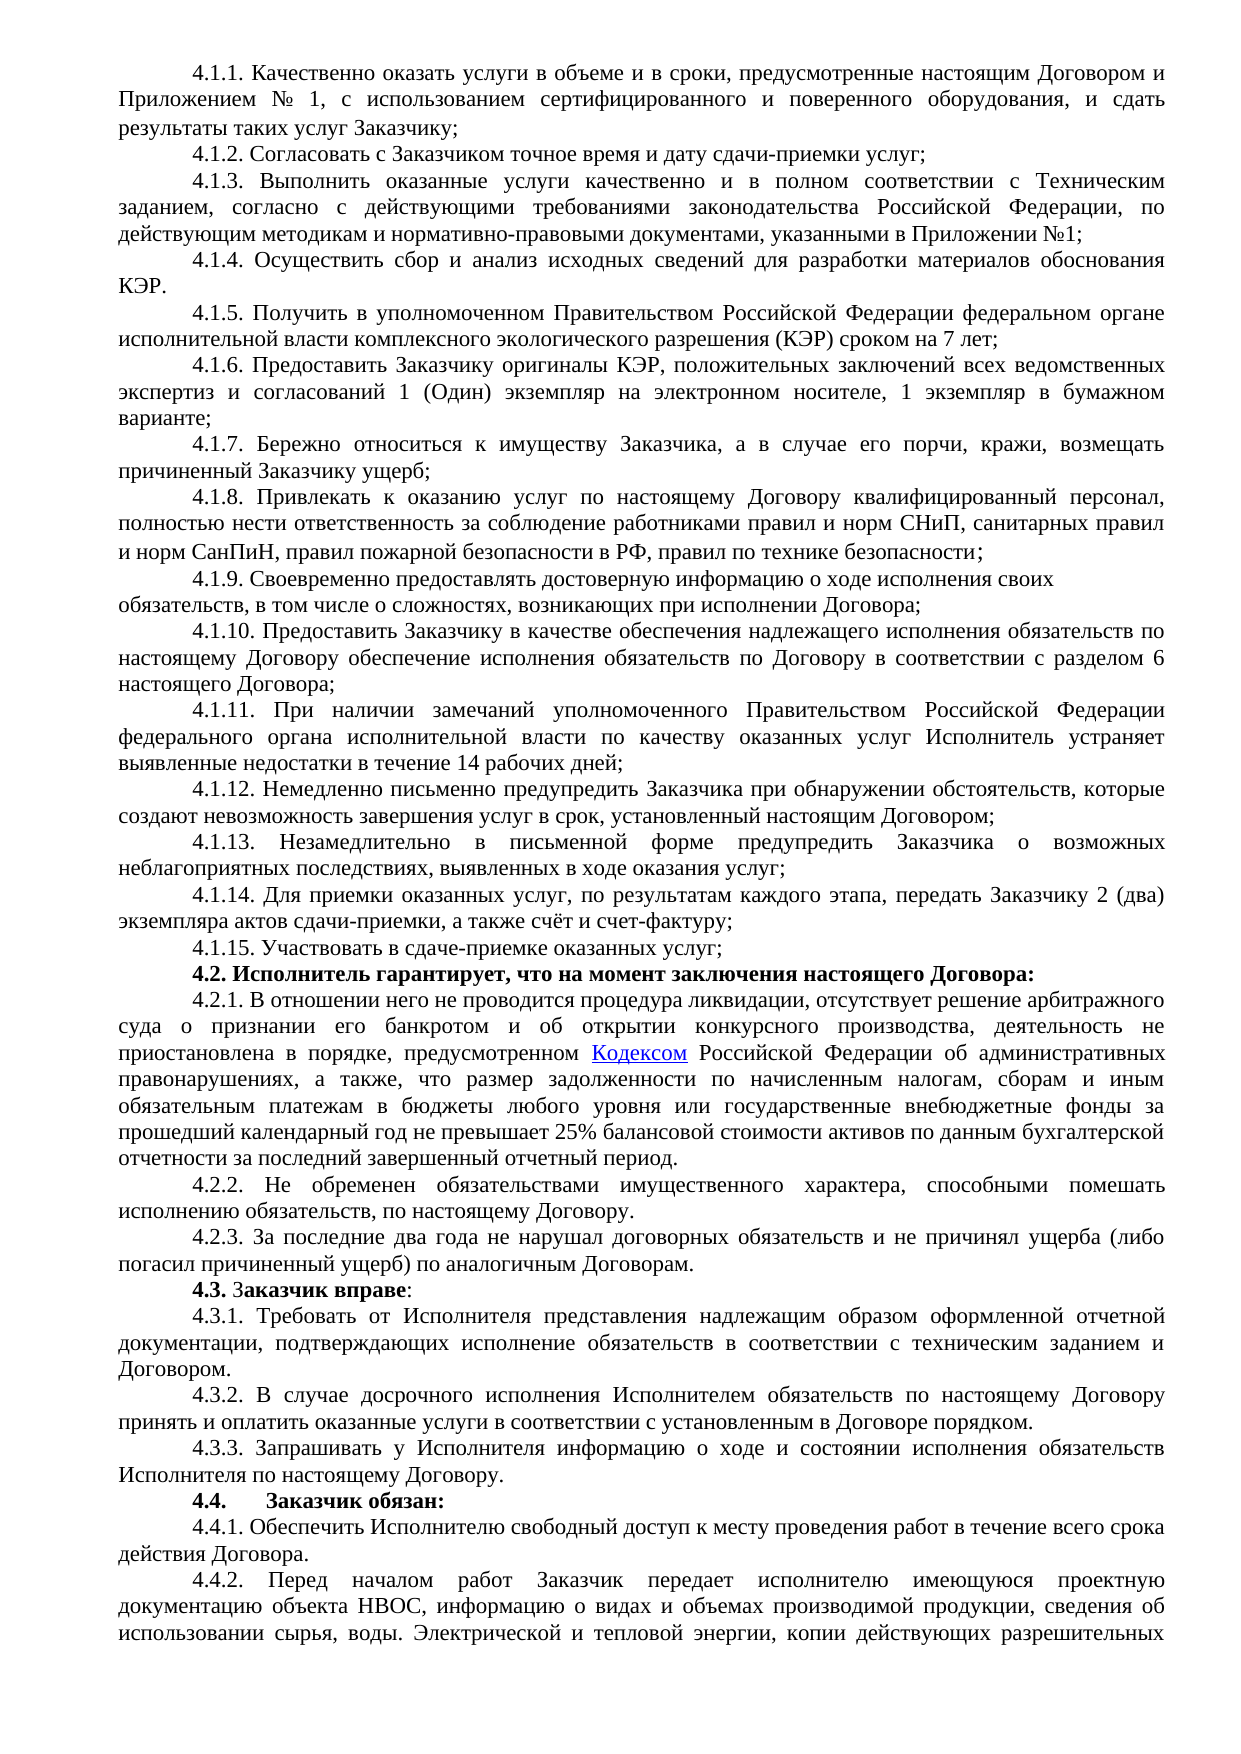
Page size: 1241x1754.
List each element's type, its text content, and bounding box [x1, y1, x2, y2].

text 4.1.14. Для приемки оказанных услуг, по результатам каждого этапа, передать Заказчику 2 (два) экземпляра актов сдачи-приемки, а также счёт и счет-фактуру; [118, 881, 1167, 933]
text 4.3.3. Запрашивать у Исполнителя информацию о ходе и состоянии исполнения обязательств Исполнителя по настоящему Договору. [118, 1434, 1167, 1487]
text 4.1.4. Осуществить сбор и анализ исходных сведений для разработки материалов обоснования КЭР. [118, 246, 1167, 299]
text 4.1.11. При наличии замечаний уполномоченного Правительством Российской Федерации федерального органа исполнительной власти по качеству оказанных услуг Исполнитель устраняет выявленные недостатки в течение 14 рабочих дней; [118, 696, 1167, 775]
text 4.1.13. Незамедлительно в письменной форме предупредить Заказчика о возможных неблагоприятных последствиях, выявленных в ходе оказания услуг; [118, 828, 1167, 881]
text 4.1.1. Качественно оказать услуги в объеме и в сроки, предусмотренные настоящим Договором и Приложением № 1, с использованием сертифицированного и поверенного оборудования, и сдать результаты таких услуг Заказчику; [118, 59, 1167, 141]
text 4.1.3. Выполнить оказанные услуги качественно и в полном соответствии с Техническим заданием, согласно с действующими требованиями законодательства Российской Федерации, по действующим методикам и нормативно-правовыми документами, указанными в Приложении №1; [118, 167, 1167, 246]
text 4.2.1. В отношении него не проводится процедура ликвидации, отсутствует решение арбитражного суда о признании его банкротом и об открытии конкурсного производства, деятельность не приостановлена в порядке, предусмотренном Кодексом Российской Федерации об административных правонарушениях, а также, что размер задолженности по начисленным налогам, сборам и иным обязательным платежам в бюджеты любого уровня или государственные внебюджетные фонды за прошедший календарный год не превышает 25% балансовой стоимости активов по данным бухгалтерской отчетности за последний завершенный отчетный период. [118, 986, 1167, 1171]
text 4.1.6. Предоставить Заказчику оригиналы КЭР, положительных заключений всех ведомственных экспертиз и согласований 1 (Один) экземпляр на электронном носителе, 1 экземпляр в бумажном варианте; [118, 351, 1167, 430]
text 4.1.9. Своевременно предоставлять достоверную информацию о ходе исполнения своих обязательств, в том числе о сложностях, возникающих при исполнении Договора; [118, 564, 1167, 617]
text 4.2.2. Не обременен обязательствами имущественного характера, способными помешать исполнению обязательств, по настоящему Договору. [118, 1171, 1167, 1223]
text 4.1.2. Согласовать с Заказчиком точное время и дату сдачи-приемки услуг; [118, 141, 1167, 167]
text 4.4.1. Обеспечить Исполнителю свободный доступ к месту проведения работ в течение всего срока действия Договора. [118, 1513, 1167, 1566]
text 4.3. Заказчик вправе: [118, 1276, 1167, 1302]
text 4.2.3. За последние два года не нарушал договорных обязательств и не причинял ущерба (либо погасил причиненный ущерб) по аналогичным Договорам. [118, 1223, 1167, 1276]
text 4.2. Исполнитель гарантирует, что на момент заключения настоящего Договора: [118, 960, 1167, 986]
text 4.1.15. Участвовать в сдаче-приемке оказанных услуг; [118, 933, 1167, 960]
text 4.3.1. Требовать от Исполнителя представления надлежащим образом оформленной отчетной документации, подтверждающих исполнение обязательств в соответствии с техническим заданием и Договором. [118, 1302, 1167, 1382]
text 4.1.10. Предоставить Заказчику в качестве обеспечения надлежащего исполнения обязательств по настоящему Договору обеспечение исполнения обязательств по Договору в соответствии с разделом 6 настоящего Договора; [118, 617, 1167, 696]
text 4.1.5. Получить в уполномоченном Правительством Российской Федерации федеральном органе исполнительной власти комплексного экологического разрешения (КЭР) сроком на 7 лет; [118, 299, 1167, 351]
text 4.4. Заказчик обязан: [118, 1487, 1167, 1513]
text 4.3.2. В случае досрочного исполнения Исполнителем обязательств по настоящему Договору принять и оплатить оказанные услуги в соответствии с установленным в Договоре порядком. [118, 1382, 1167, 1434]
text 4.1.7. Бережно относиться к имуществу Заказчика, а в случае его порчи, кражи, возмещать причиненный Заказчику ущерб; [118, 430, 1167, 483]
text 4.1.8. Привлекать к оказанию услуг по настоящему Договору квалифицированный персонал, полностью нести ответственность за соблюдение работниками правил и норм СНиП, санитарных правил и норм СанПиН, правил пожарной безопасности в РФ, правил по технике безопасности; [118, 483, 1167, 564]
text 4.1.12. Немедленно письменно предупредить Заказчика при обнаружении обстоятельств, которые создают невозможность завершения услуг в срок, установленный настоящим Договором; [118, 775, 1167, 828]
